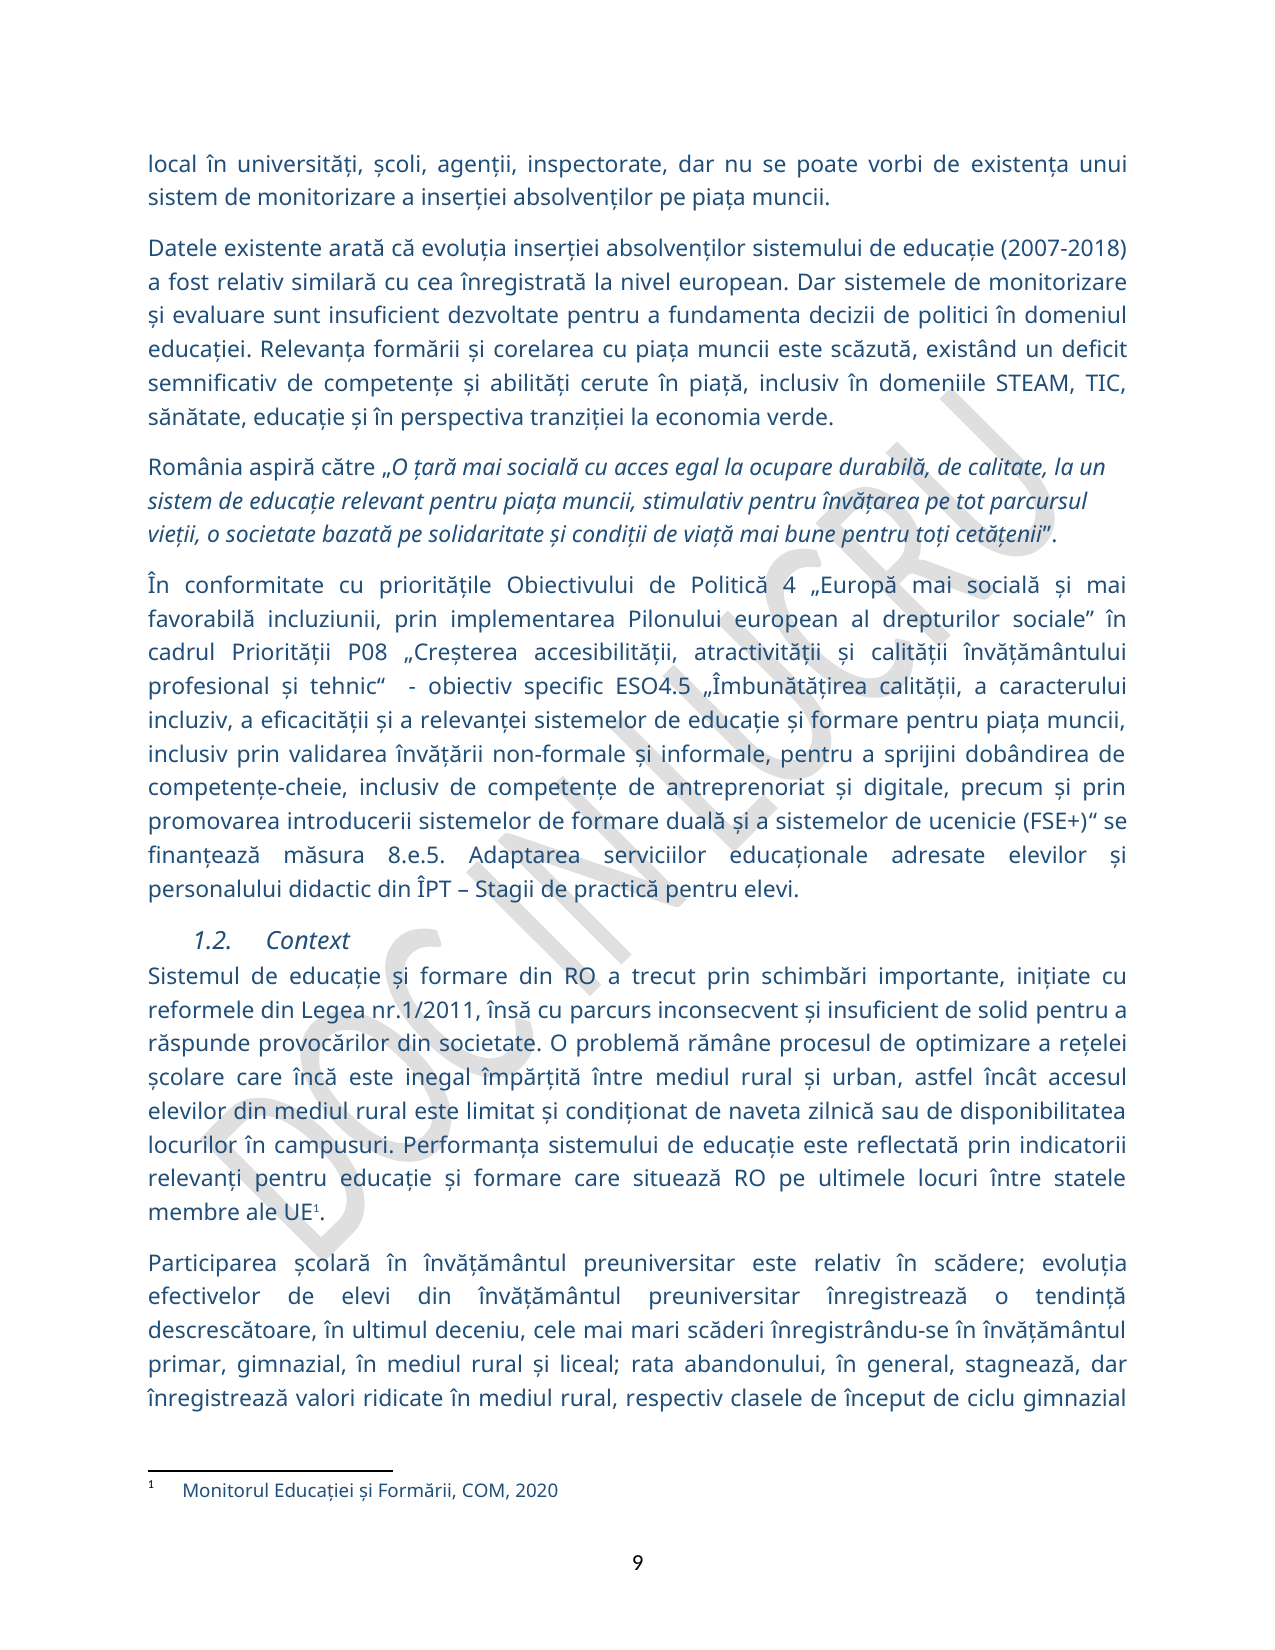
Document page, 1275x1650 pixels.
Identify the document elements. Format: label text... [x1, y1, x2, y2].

text În conformitate cu prioritățile Obiectivului de Politică 4 „Europă mai socială și mai favorabilă incluziunii, prin implementarea Pilonului european al drepturilor sociale” în cadrul Priorității P08 „Creșterea accesibilității, atractivității și calității învățământului profesional și tehnic“ - obiectiv specific ESO4.5 „Îmbunătățirea calității, a caracterului incluziv, a eficacității și a relevanței sistemelor de educație și formare pentru piața muncii, inclusiv prin validarea învățării non-formale și informale, pentru a sprijini dobândirea de competențe-cheie, inclusiv de competențe de antreprenoriat și digitale, precum și prin promovarea introducerii sistemelor de formare duală și a sistemelor de ucenicie (FSE+)“ se finanțează măsura 8.e.5. Adaptarea serviciilor educaționale adresate elevilor și personalului didactic din ÎPT – Stagii de practică pentru elevi. [148, 569, 1127, 904]
text Datele existente arată că evoluția inserției absolvenților sistemului de educație (2007-2018) a fost relativ similară cu cea înregistrată la nivel european. Dar sistemele de monitorizare și evaluare sunt insuficient dezvoltate pentru a fundamenta decizii de politici în domeniul educației. Relevanța formării și corelarea cu piața muncii este scăzută, existând un deficit semnificativ de competențe și abilități cerute în piață, inclusiv în domeniile STEAM, TIC, sănătate, educație și în perspectiva tranziției la economia verde. [148, 232, 1127, 432]
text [148, 148, 1127, 213]
subtitle Context [192, 923, 1127, 957]
text Sistemul de educație și formare din RO a trecut prin schimbări importante, inițiate cu reformele din Legea nr.1/2011, însă cu parcurs inconsecvent și insuficient de solid pentru a răspunde provocărilor din societate. O problemă rămâne procesul de optimizare a rețelei școlare care încă este inegal împărțită între mediul rural și urban, astfel încât accesul elevilor din mediul rural este limitat și condiționat de naveta zilnică sau de disponibilitatea locurilor în campusuri. Performanța sistemului de educație este reflectată prin indicatorii relevanți pentru educație și formare care situează RO pe ultimele locuri între statele membre ale UE. [148, 960, 1127, 1227]
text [148, 1246, 1127, 1413]
text România aspiră către „O țară mai socială cu acces egal la ocupare durabilă, de calitate, la un sistem de educație relevant pentru piața muncii, stimulativ pentru învățarea pe tot parcursul vieții, o societate bazată pe solidaritate și condiții de viață mai bune pentru toți cetățenii”. [148, 451, 1127, 550]
